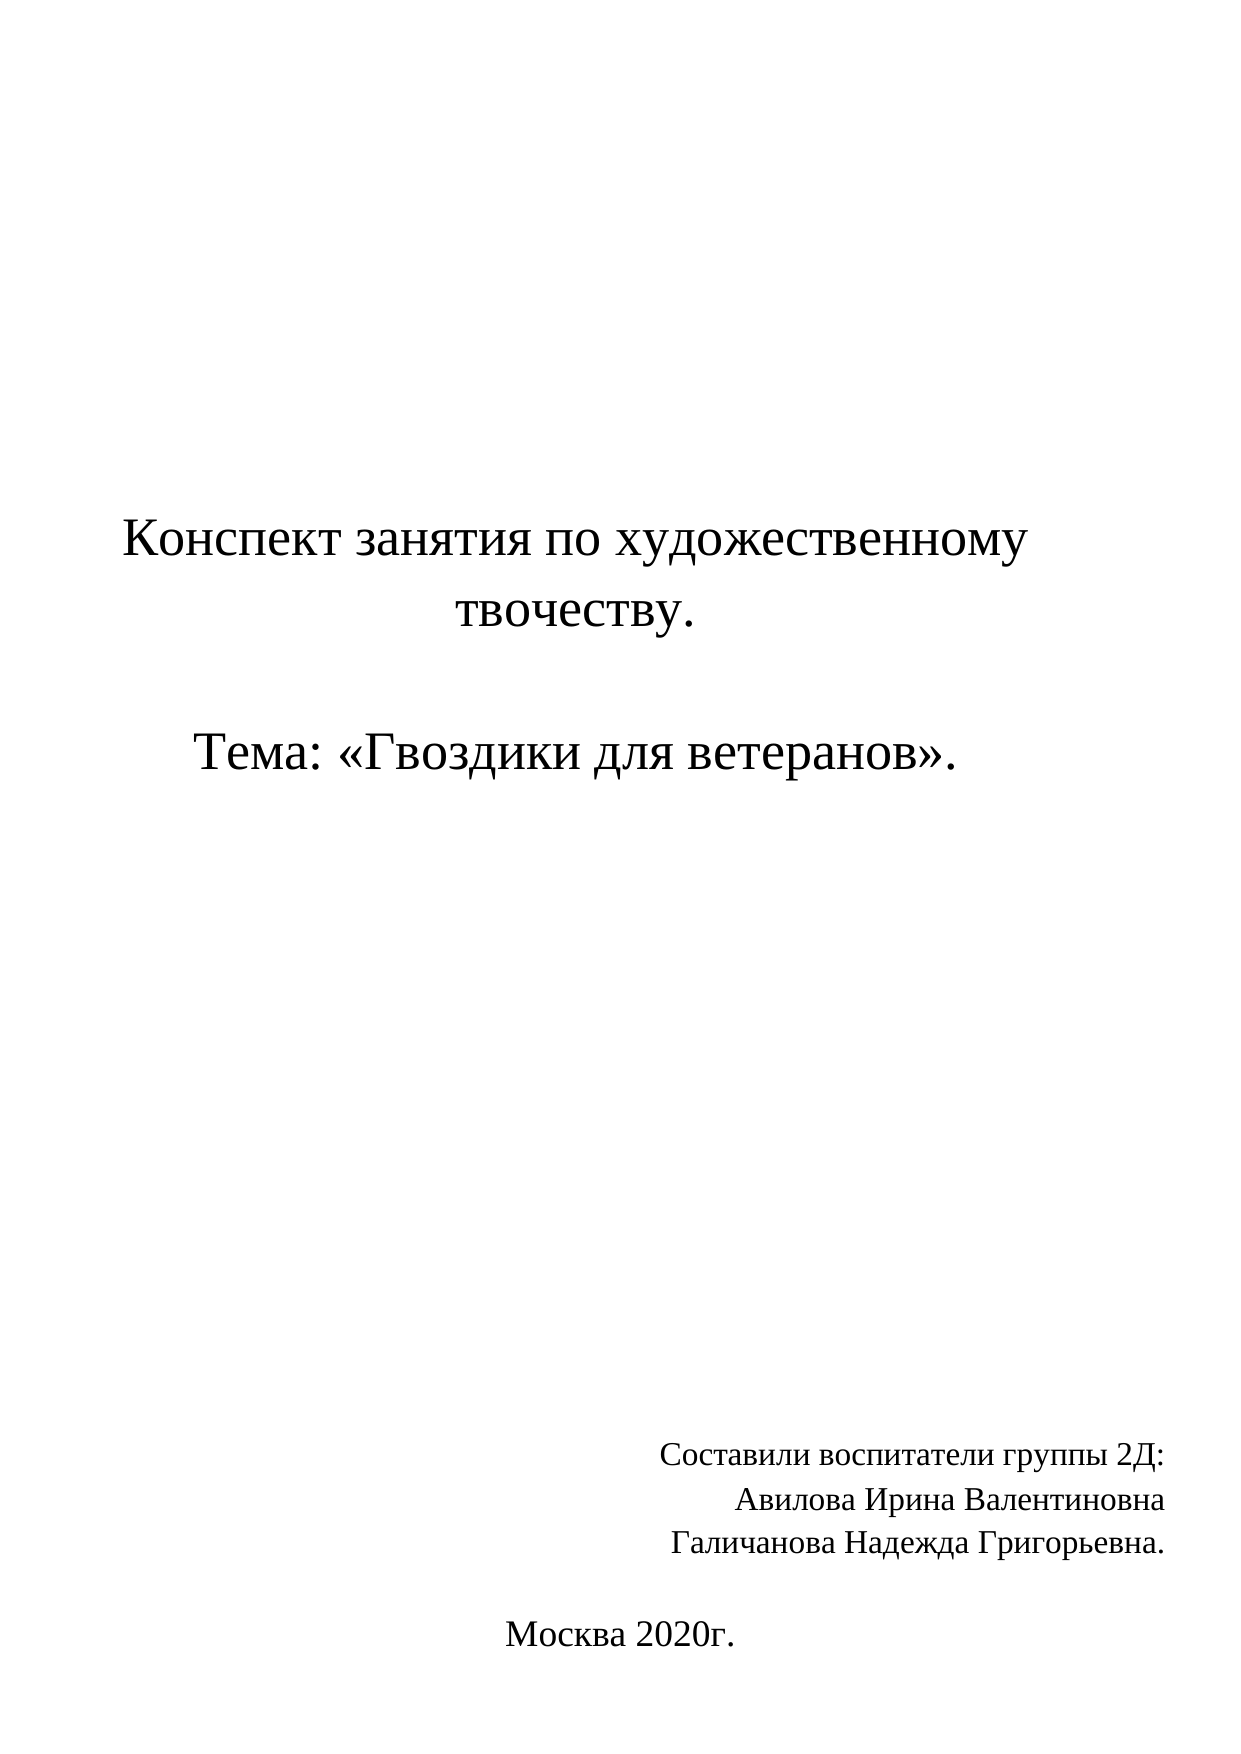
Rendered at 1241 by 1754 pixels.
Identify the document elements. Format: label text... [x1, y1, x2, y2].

text Конспект занятия по художественному [0, 504, 1165, 567]
text Москва 2020г. [75, 1611, 1165, 1654]
text Галичанова Надежда Григорьевна. [0, 1523, 1165, 1561]
text Составили воспитатели группы 2Д: [75, 1435, 1165, 1473]
text твочеству. [0, 576, 1165, 638]
text Авилова Ирина Валентиновна [0, 1479, 1165, 1517]
text Тема: «Гвоздики для ветеранов». [0, 719, 1165, 781]
